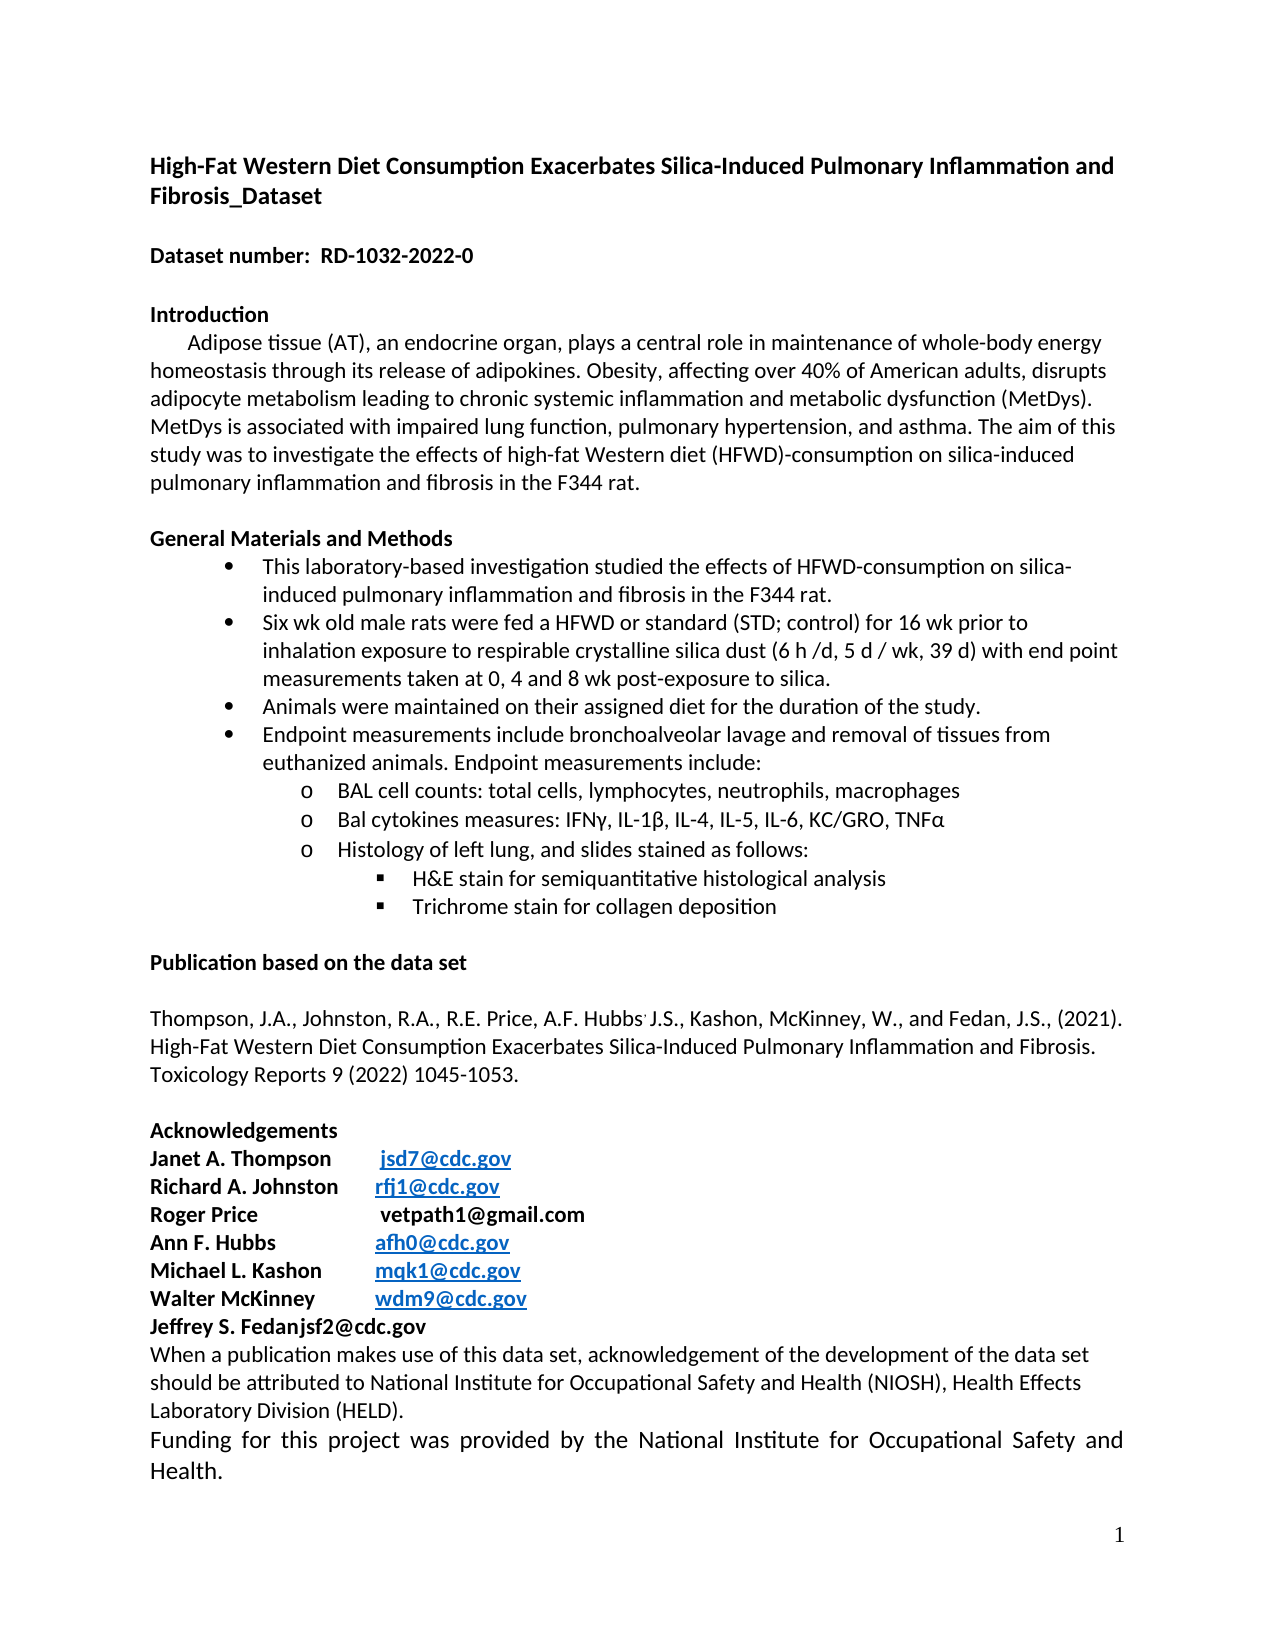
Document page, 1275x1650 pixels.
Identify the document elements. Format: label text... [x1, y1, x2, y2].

text Funding for this project was provided by the National Institute for Occupational Safety and Health. [150, 1424, 1125, 1485]
text Publication based on the data set [150, 948, 1125, 976]
text Jeffrey S. Fedan jsf2@cdc.gov [150, 1312, 1125, 1340]
text Ann F. Hubbs afh0@cdc.gov [150, 1228, 1125, 1256]
text Introduction [150, 300, 1125, 328]
text Acknowledgements [150, 1116, 1125, 1144]
list Trichrome stain for collagen deposition [375, 892, 1125, 920]
list Endpoint measurements include bronchoalveolar lavage and removal of tissues from euthanized animals. Endpoint measurements include: [225, 720, 1125, 776]
text Adipose tissue (AT), an endocrine organ, plays a central role in maintenance of whole-body energy homeostasis through its release of adipokines. Obesity, affecting over 40% of American adults, disrupts adipocyte metabolism leading to chronic systemic inflammation and metabolic dysfunction (MetDys). MetDys is associated with impaired lung function, pulmonary hypertension, and asthma. The aim of this study was to investigate the effects of high-fat Western diet (HFWD)-consumption on silica-induced pulmonary inflammation and fibrosis in the F344 rat. [150, 328, 1125, 496]
list Six wk old male rats were fed a HFWD or standard (STD; control) for 16 wk prior to inhalation exposure to respirable crystalline silica dust (6 h /d, 5 d / wk, 39 d) with end point measurements taken at 0, 4 and 8 wk post-exposure to silica. [225, 608, 1125, 692]
text Thompson, J.A., Johnston, R.A., R.E. Price, A.F. Hubbs, J.S., Kashon, McKinney, W., and Fedan, J.S., (2021). High-Fat Western Diet Consumption Exacerbates Silica-Induced Pulmonary Inflammation and Fibrosis. Toxicology Reports 9 (2022) 1045-1053. [150, 1004, 1125, 1088]
text Dataset number: RD-1032-2022-0 [150, 242, 1125, 269]
list BAL cell counts: total cells, lymphocytes, neutrophils, macrophages [300, 776, 1125, 806]
text Michael L. Kashon mqk1@cdc.gov [150, 1256, 1125, 1284]
list Histology of left lung, and slides stained as follows: [300, 835, 1125, 864]
text Roger Price vetpath1@gmail.com [150, 1200, 1125, 1228]
text Janet A. Thompson jsd7@cdc.gov [150, 1144, 1125, 1172]
list Bal cytokines measures: IFNγ, IL-1β, IL-4, IL-5, IL-6, KC/GRO, TNFα [300, 806, 1125, 835]
text Walter McKinney wdm9@cdc.gov [150, 1284, 1125, 1312]
list Animals were maintained on their assigned diet for the duration of the study. [225, 692, 1125, 720]
text When a publication makes use of this data set, acknowledgement of the development of the data set should be attributed to National Institute for Occupational Safety and Health (NIOSH), Health Effects Laboratory Division (HELD). [150, 1340, 1125, 1424]
list This laboratory-based investigation studied the effects of HFWD-consumption on silica-induced pulmonary inflammation and fibrosis in the F344 rat. [225, 552, 1125, 608]
text High-Fat Western Diet Consumption Exacerbates Silica-Induced Pulmonary Inflammation and Fibrosis_Dataset [150, 150, 1125, 211]
text General Materials and Methods [150, 524, 1125, 552]
text Richard A. Johnston rfj1@cdc.gov [150, 1172, 1125, 1200]
list H&E stain for semiquantitative histological analysis [375, 864, 1125, 892]
